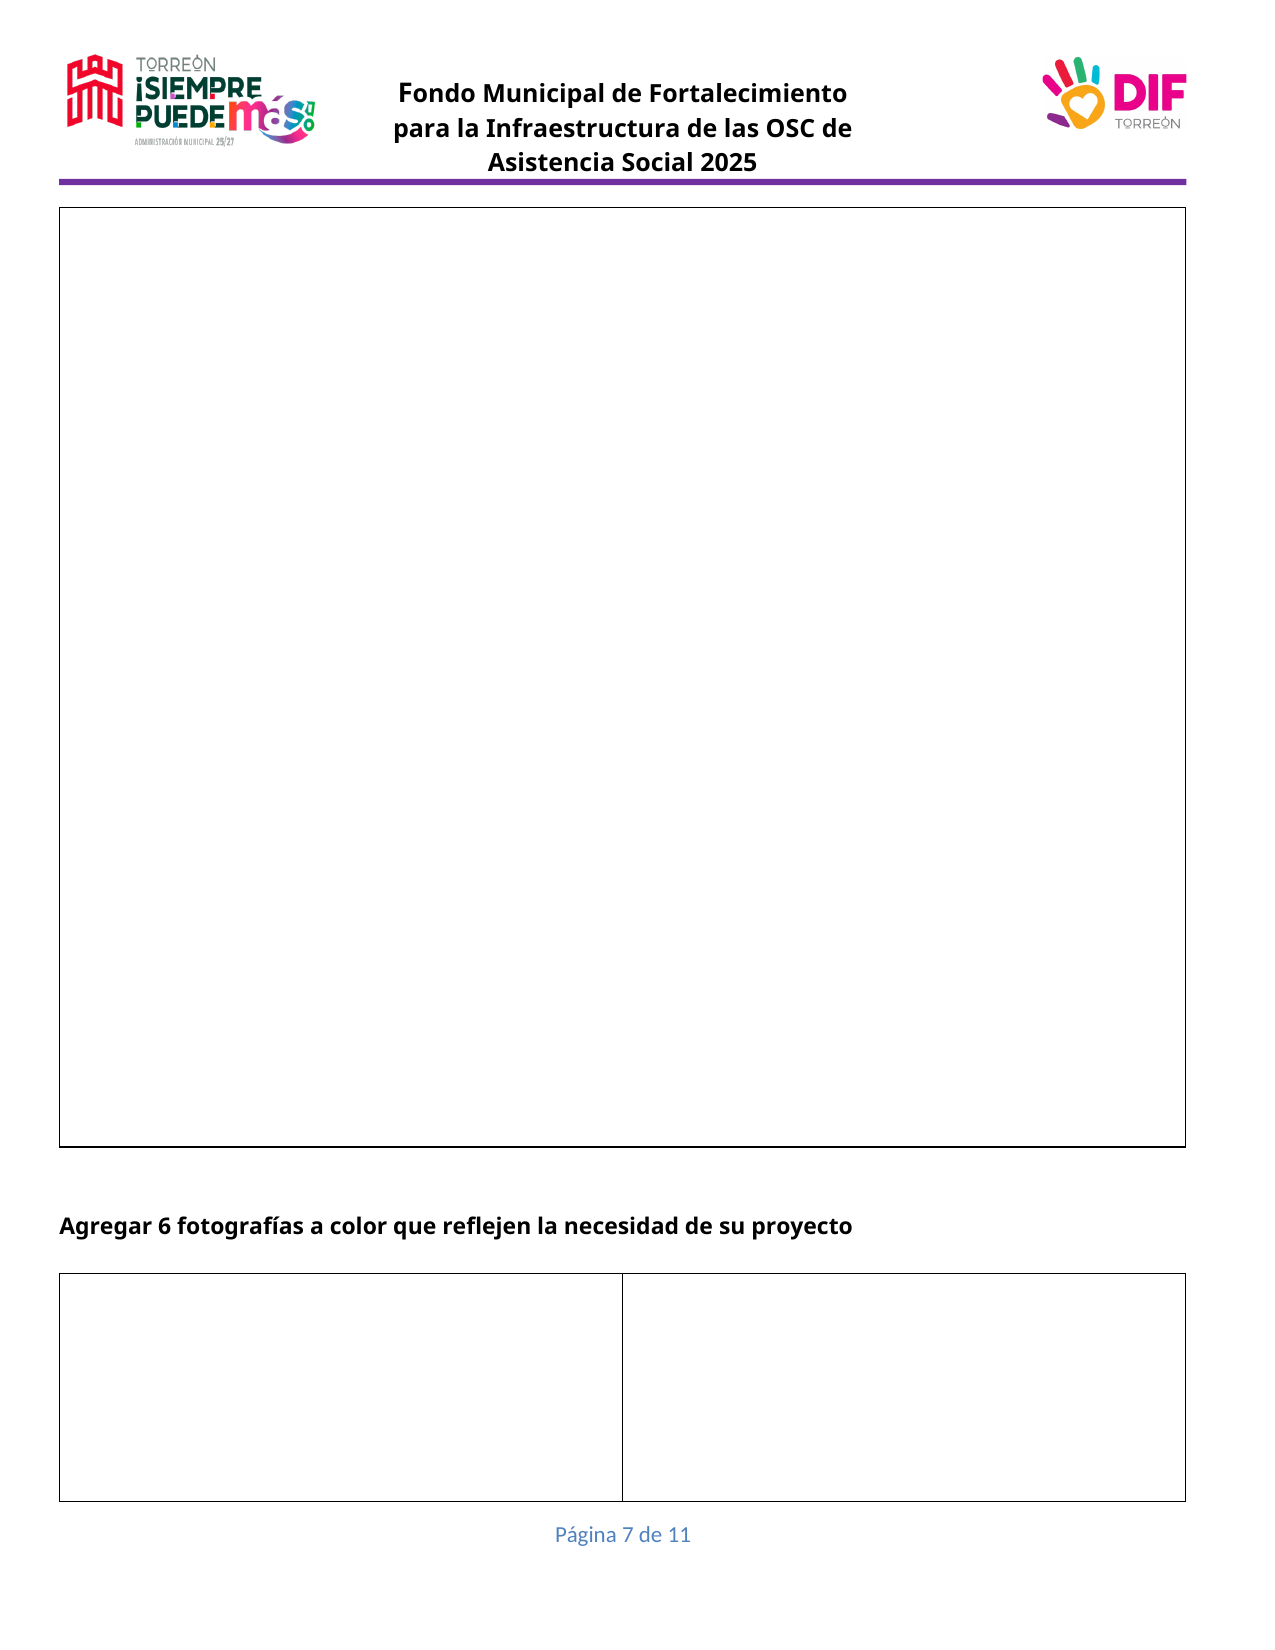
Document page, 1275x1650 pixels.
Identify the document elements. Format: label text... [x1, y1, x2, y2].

table_header [623, 1274, 1185, 1501]
picture [1042, 57, 1187, 129]
picture [67, 54, 315, 147]
table_header [60, 1274, 622, 1501]
text Agregar 6 fotografías a color que reflejen la necesidad de su proyecto [59, 1210, 1186, 1241]
table_header [60, 208, 1185, 1146]
